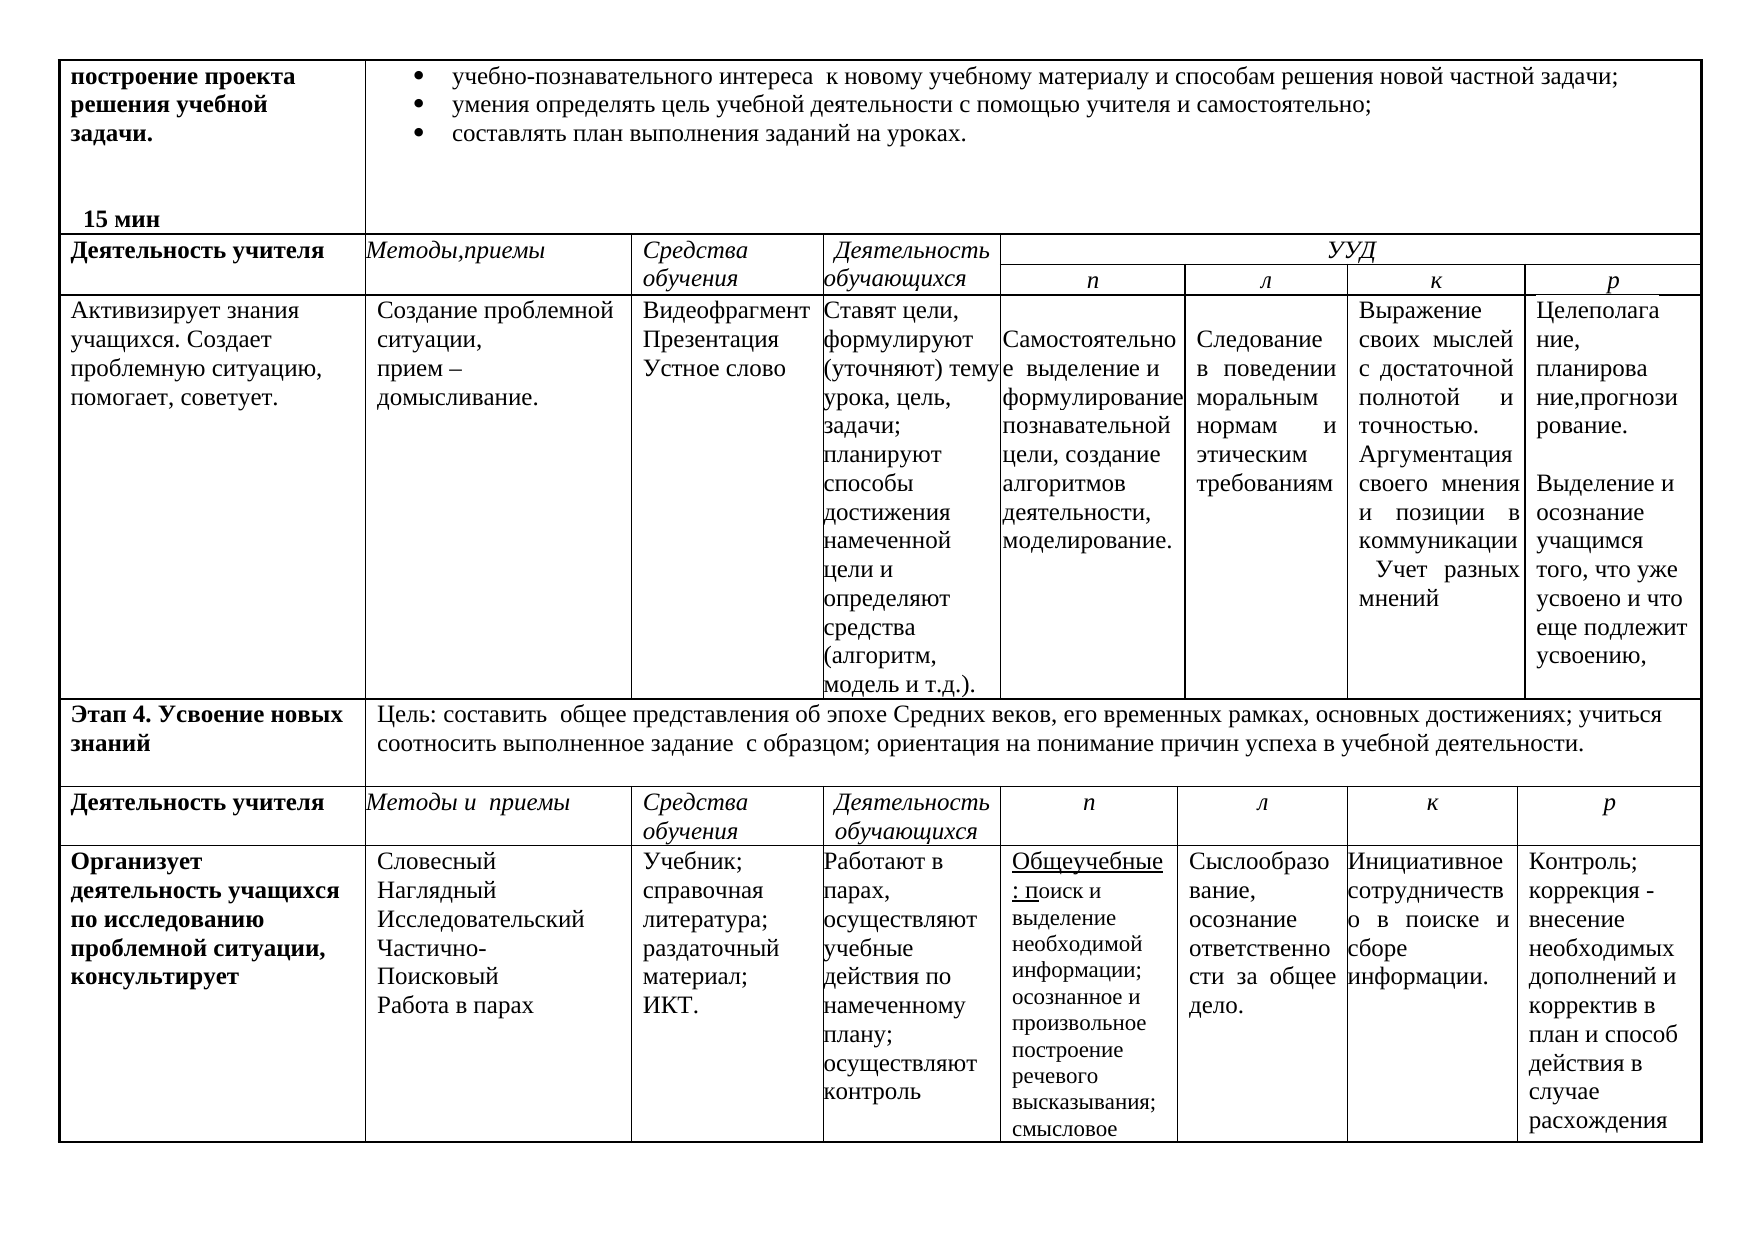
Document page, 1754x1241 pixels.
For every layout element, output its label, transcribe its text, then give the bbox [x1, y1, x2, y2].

table_cell Цель: составить общее представления об эпохе Средних веков, его временных рамках, основных достижениях; учиться соотносить выполненное задание с образцом; ориентация на понимание причин успеха в учебной деятельности. [366, 700, 1700, 786]
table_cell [1348, 846, 1517, 1141]
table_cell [632, 846, 823, 1141]
table_cell Активизирует знания учащихся. Создает проблемную ситуацию, помогает, советует. [61, 296, 365, 698]
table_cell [366, 846, 631, 1141]
table_cell п [1001, 265, 1184, 294]
table_cell Создание проблемной ситуации, прием – домысливание. [366, 296, 631, 698]
table_cell Ставят цели, формулируют (уточняют) тему урока, цель, задачи; планируют способы достижения намеченной цели и определяют средства (алгоритм, модель и т.д.). [824, 296, 1000, 698]
table_cell р [1518, 787, 1700, 845]
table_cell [1178, 846, 1347, 1141]
table_cell Этап 4. Усвоение новых знаний [61, 700, 365, 786]
table_cell Методы и приемы [366, 787, 631, 845]
table_cell Деятельность обучающихся [824, 235, 1000, 294]
table_cell Деятельность обучающихся [824, 787, 1000, 845]
table_cell к [1348, 265, 1524, 294]
table_cell Cледование в поведении моральным нормам и этическим требованиям [1186, 296, 1347, 698]
table_cell УУД [1001, 235, 1700, 263]
table_cell л [1186, 265, 1347, 294]
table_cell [824, 846, 1000, 1141]
table_cell Методы,приемы [366, 235, 631, 294]
table_cell Средства обучения [632, 787, 823, 845]
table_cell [61, 61, 365, 233]
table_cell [1001, 846, 1177, 1141]
table_cell л [1178, 787, 1347, 845]
table_cell Средства обучения [632, 235, 823, 294]
table_cell Видеофрагмент Презентация Устное слово [632, 296, 823, 698]
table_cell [61, 846, 365, 1141]
table_cell Выражение своих мыслей с достаточной полнотой и точностью. Аргументация своего мнения и позиции в коммуникации Учет разных мнений [1348, 296, 1524, 698]
table_cell Целеполага ние, планирова ние,прогнози рование. Выделение и осознание учащимся того, что уже усвоено и что еще подлежит усвоению, [1526, 296, 1700, 698]
table_cell Деятельность учителя [61, 787, 365, 845]
table_cell Деятельность учителя [61, 235, 365, 294]
table_cell р [1526, 265, 1700, 294]
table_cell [1518, 846, 1700, 1141]
table_cell к [1348, 787, 1517, 845]
table_cell п [1001, 787, 1177, 845]
table_cell Самостоятельное выделение и формулирование познавательной цели, создание алгоритмов деятельности, моделирование. [1001, 296, 1184, 698]
